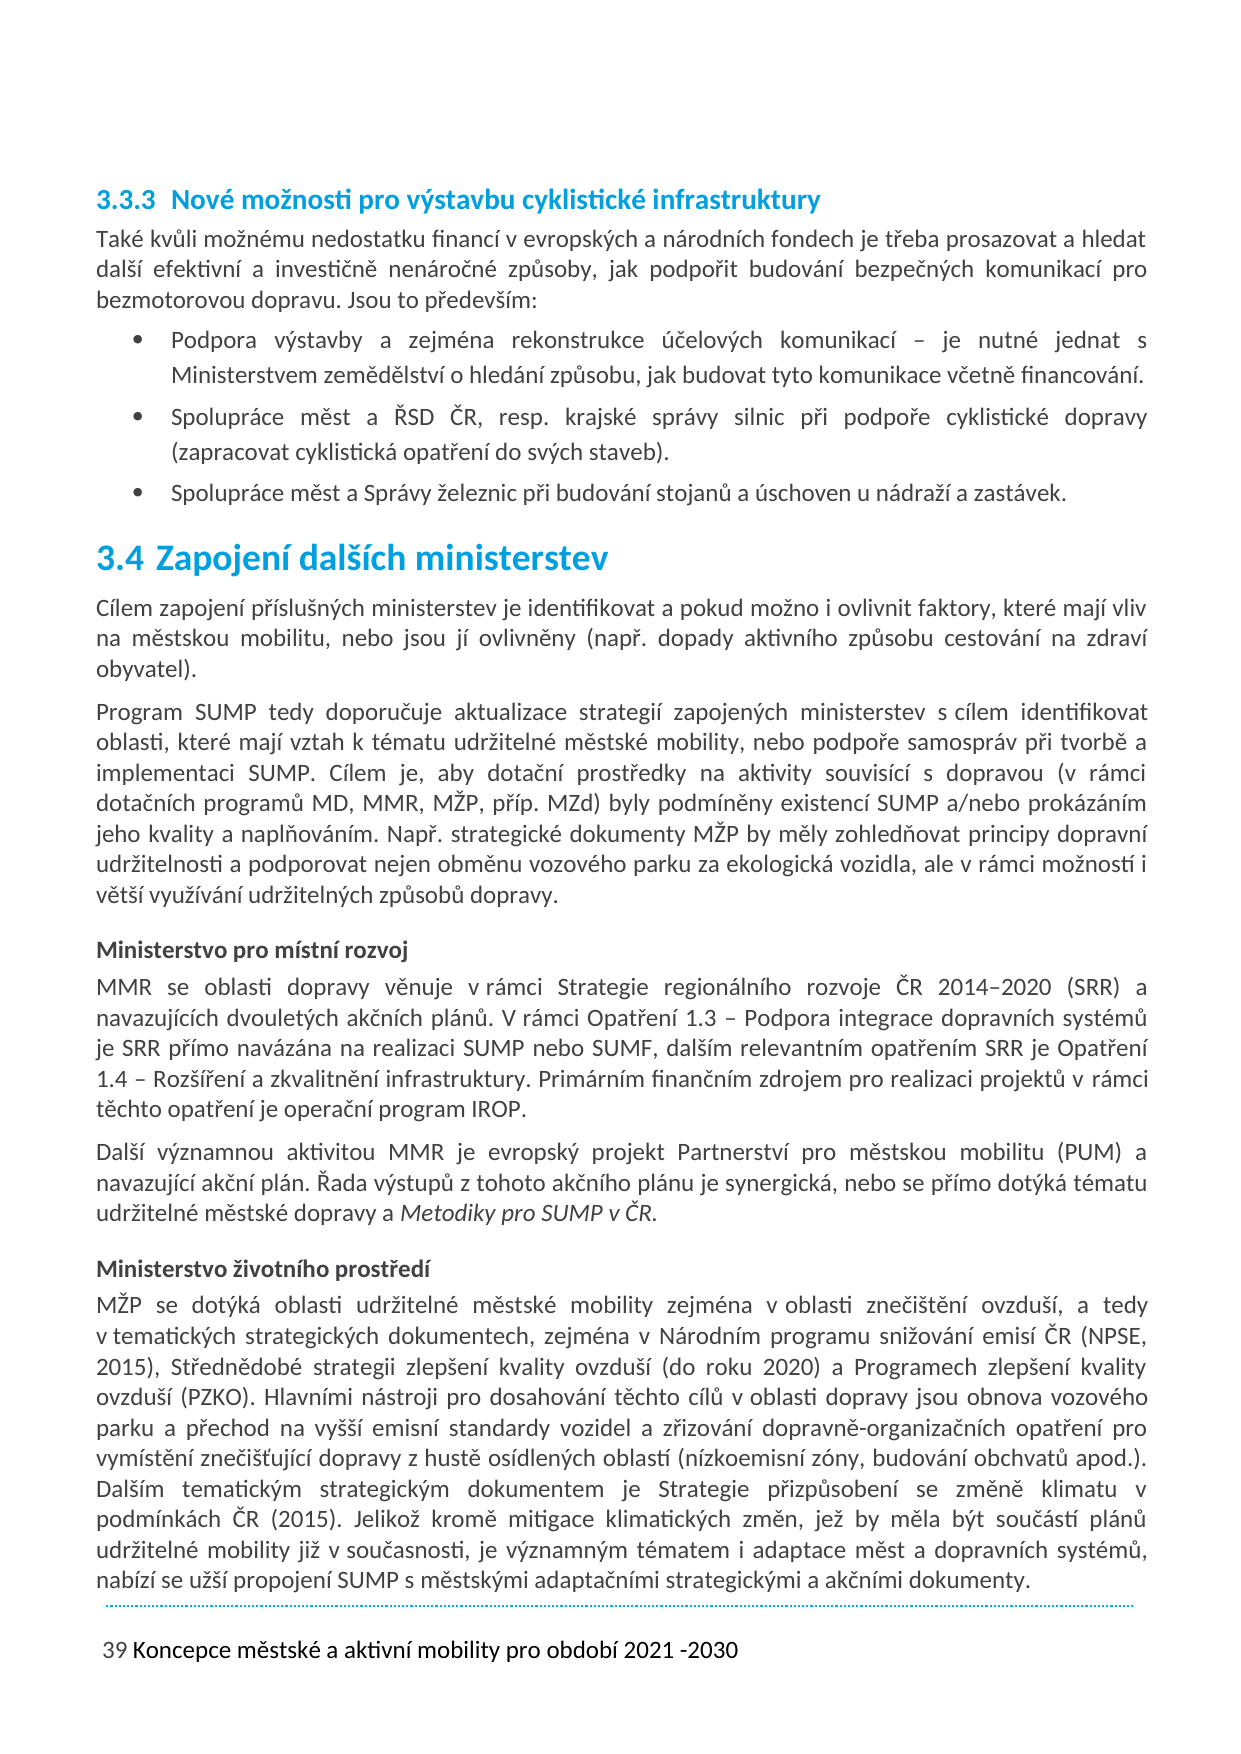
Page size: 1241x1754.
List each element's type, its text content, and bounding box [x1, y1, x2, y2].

text MMR se oblasti dopravy věnuje v rámci Strategie regionálního rozvoje ČR 2014–2020 (SRR) a navazujících dvouletých akčních plánů. V rámci Opatření 1.3 – Podpora integrace dopravních systémů je SRR přímo navázána na realizaci SUMP nebo SUMF, dalším relevantním opatřením SRR je Opatření 1.4 – Rozšíření a zkvalitnění infrastruktury. Primárním finančním zdrojem pro realizaci projektů v rámci těchto opatření je operační program IROP. [96, 971, 1148, 1124]
list Spolupráce měst a Správy železnic při budování stojanů a úschoven u nádraží a zastávek. [133, 473, 1148, 508]
text MŽP se dotýká oblasti udržitelné městské mobility zejména v oblasti znečištění ovzduší, a tedy v tematických strategických dokumentech, zejména v Národním programu snižování emisí ČR (NPSE, 2015), Střednědobé strategii zlepšení kvality ovzduší (do roku 2020) a Programech zlepšení kvality ovzduší (PZKO). Hlavními nástroji pro dosahování těchto cílů v oblasti dopravy jsou obnova vozového parku a přechod na vyšší emisní standardy vozidel a zřizování dopravně-organizačních opatření pro vymístění znečišťující dopravy z hustě osídlených oblastí (nízkoemisní zóny, budování obchvatů apod.). Dalším tematickým strategickým dokumentem je Strategie přizpůsobení se změně klimatu v podmínkách ČR (2015). Jelikož kromě mitigace klimatických změn, jež by měla být součástí plánů udržitelné mobility již v současnosti, je významným tématem i adaptace měst a dopravních systémů, nabízí se užší propojení SUMP s městskými adaptačními strategickými a akčními dokumenty. [96, 1290, 1148, 1595]
text Ministerstvo pro místní rozvoj [96, 934, 1148, 965]
list Podpora výstavby a zejména rekonstrukce účelových komunikací – je nutné jednat s Ministerstvem zemědělství o hledání způsobu, jak budovat tyto komunikace včetně financování. [133, 321, 1148, 391]
text Program SUMP tedy doporučuje aktualizace strategií zapojených ministerstev s cílem identifikovat oblasti, které mají vztah k tématu udržitelné městské mobility, nebo podpoře samospráv při tvorbě a implementaci SUMP. Cílem je, aby dotační prostředky na aktivity souvisící s dopravou (v rámci dotačních programů MD, MMR, MŽP, příp. MZd) byly podmíněny existencí SUMP a/nebo prokázáním jeho kvality a naplňováním. Např. strategické dokumenty MŽP by měly zohledňovat principy dopravní udržitelnosti a podporovat nejen obměnu vozového parku za ekologická vozidla, ale v rámci možností i větší využívání udržitelných způsobů dopravy. [96, 696, 1148, 909]
list Spolupráce měst a ŘSD ČR, resp. krajské správy silnic při podpoře cyklistické dopravy (zapracovat cyklistická opatření do svých staveb). [133, 397, 1148, 467]
text Cílem zapojení příslušných ministerstev je identifikovat a pokud možno i ovlivnit faktory, které mají vliv na městskou mobilitu, nebo jsou jí ovlivněny (např. dopady aktivního způsobu cestování na zdraví obyvatel). [96, 592, 1148, 683]
subtitle Zapojení dalších ministerstev [96, 533, 1148, 579]
text Ministerstvo životního prostředí [96, 1253, 1148, 1283]
subtitle Nové možnosti pro výstavbu cyklistické infrastruktury [96, 181, 1148, 217]
text Také kvůli možnému nedostatku financí v evropských a národních fondech je třeba prosazovat a hledat další efektivní a investičně nenáročné způsoby, jak podpořit budování bezpečných komunikací pro bezmotorovou dopravu. Jsou to především: [96, 223, 1148, 315]
text Další významnou aktivitou MMR je evropský projekt Partnerství pro městskou mobilitu (PUM) a navazující akční plán. Řada výstupů z tohoto akčního plánu je synergická, nebo se přímo dotýká tématu udržitelné městské dopravy a Metodiky pro SUMP v ČR. [96, 1136, 1148, 1228]
